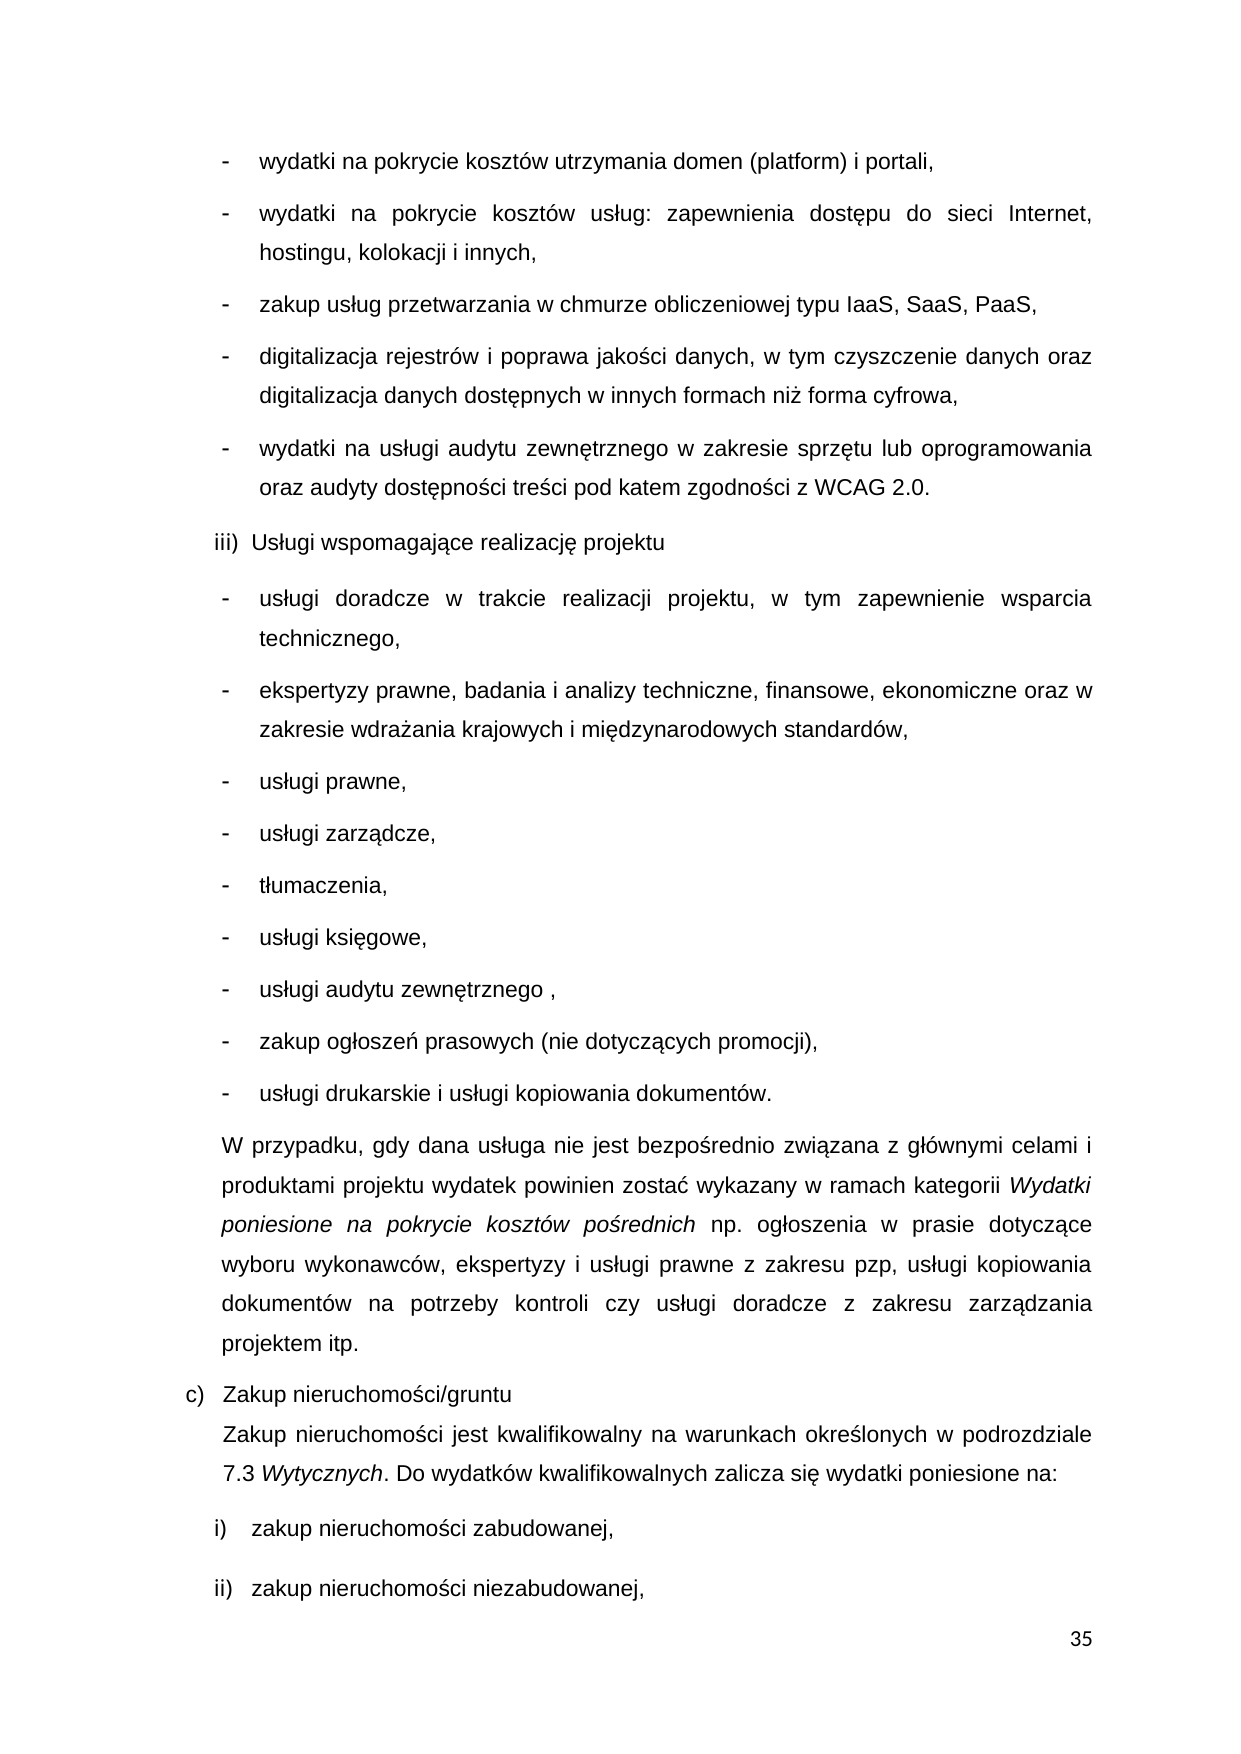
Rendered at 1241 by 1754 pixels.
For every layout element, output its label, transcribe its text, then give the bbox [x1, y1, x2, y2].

list tłumaczenia, [222, 872, 1093, 898]
list usługi doradcze w trakcie realizacji projektu, w tym zapewnienie wsparcia technicznego, [222, 585, 1093, 651]
list usługi księgowe, [222, 924, 1093, 951]
list wydatki na usługi audytu zewnętrznego w zakresie sprzętu lub oprogramowania oraz audyty dostępności treści pod katem zgodności z WCAG 2.0. [222, 434, 1093, 500]
list Zakup nieruchomości/gruntu [185, 1381, 1093, 1408]
list Zakup nieruchomości jest kwalifikowalny na warunkach określonych w podrozdziale 7.3 Wytycznych. Do wydatków kwalifikowalnych zalicza się wydatki poniesione na: [223, 1421, 1093, 1487]
list usługi drukarskie i usługi kopiowania dokumentów. [222, 1080, 1093, 1106]
list usługi prawne, [222, 768, 1093, 794]
list zakup nieruchomości niezabudowanej, [213, 1572, 1093, 1603]
list usługi audytu zewnętrznego , [222, 976, 1093, 1002]
list zakup ogłoszeń prasowych (nie dotyczących promocji), [222, 1028, 1093, 1054]
list ekspertyzy prawne, badania i analizy techniczne, finansowe, ekonomiczne oraz w zakresie wdrażania krajowych i międzynarodowych standardów, [222, 677, 1093, 743]
list wydatki na pokrycie kosztów utrzymania domen (platform) i portali, [222, 148, 1093, 174]
list usługi zarządcze, [222, 820, 1093, 847]
text W przypadku, gdy dana usługa nie jest bezpośrednio związana z głównymi celami i produktami projektu wydatek powinien zostać wykazany w ramach kategorii Wydatki poniesione na pokrycie kosztów pośrednich np. ogłoszenia w prasie dotyczące wyboru wykonawców, ekspertyzy i usługi prawne z zakresu pzp, usługi kopiowania dokumentów na potrzeby kontroli czy usługi doradcze z zakresu zarządzania projektem itp. [221, 1132, 1093, 1356]
list digitalizacja rejestrów i poprawa jakości danych, w tym czyszczenie danych oraz digitalizacja danych dostępnych w innych formach niż forma cyfrowa, [222, 343, 1093, 409]
list zakup usług przetwarzania w chmurze obliczeniowej typu IaaS, SaaS, PaaS, [222, 291, 1093, 317]
list wydatki na pokrycie kosztów usług: zapewnienia dostępu do sieci Internet, hostingu, kolokacji i innych, [222, 199, 1093, 265]
list zakup nieruchomości zabudowanej, [213, 1512, 1093, 1544]
list Usługi wspomagające realizację projektu [213, 526, 1093, 557]
